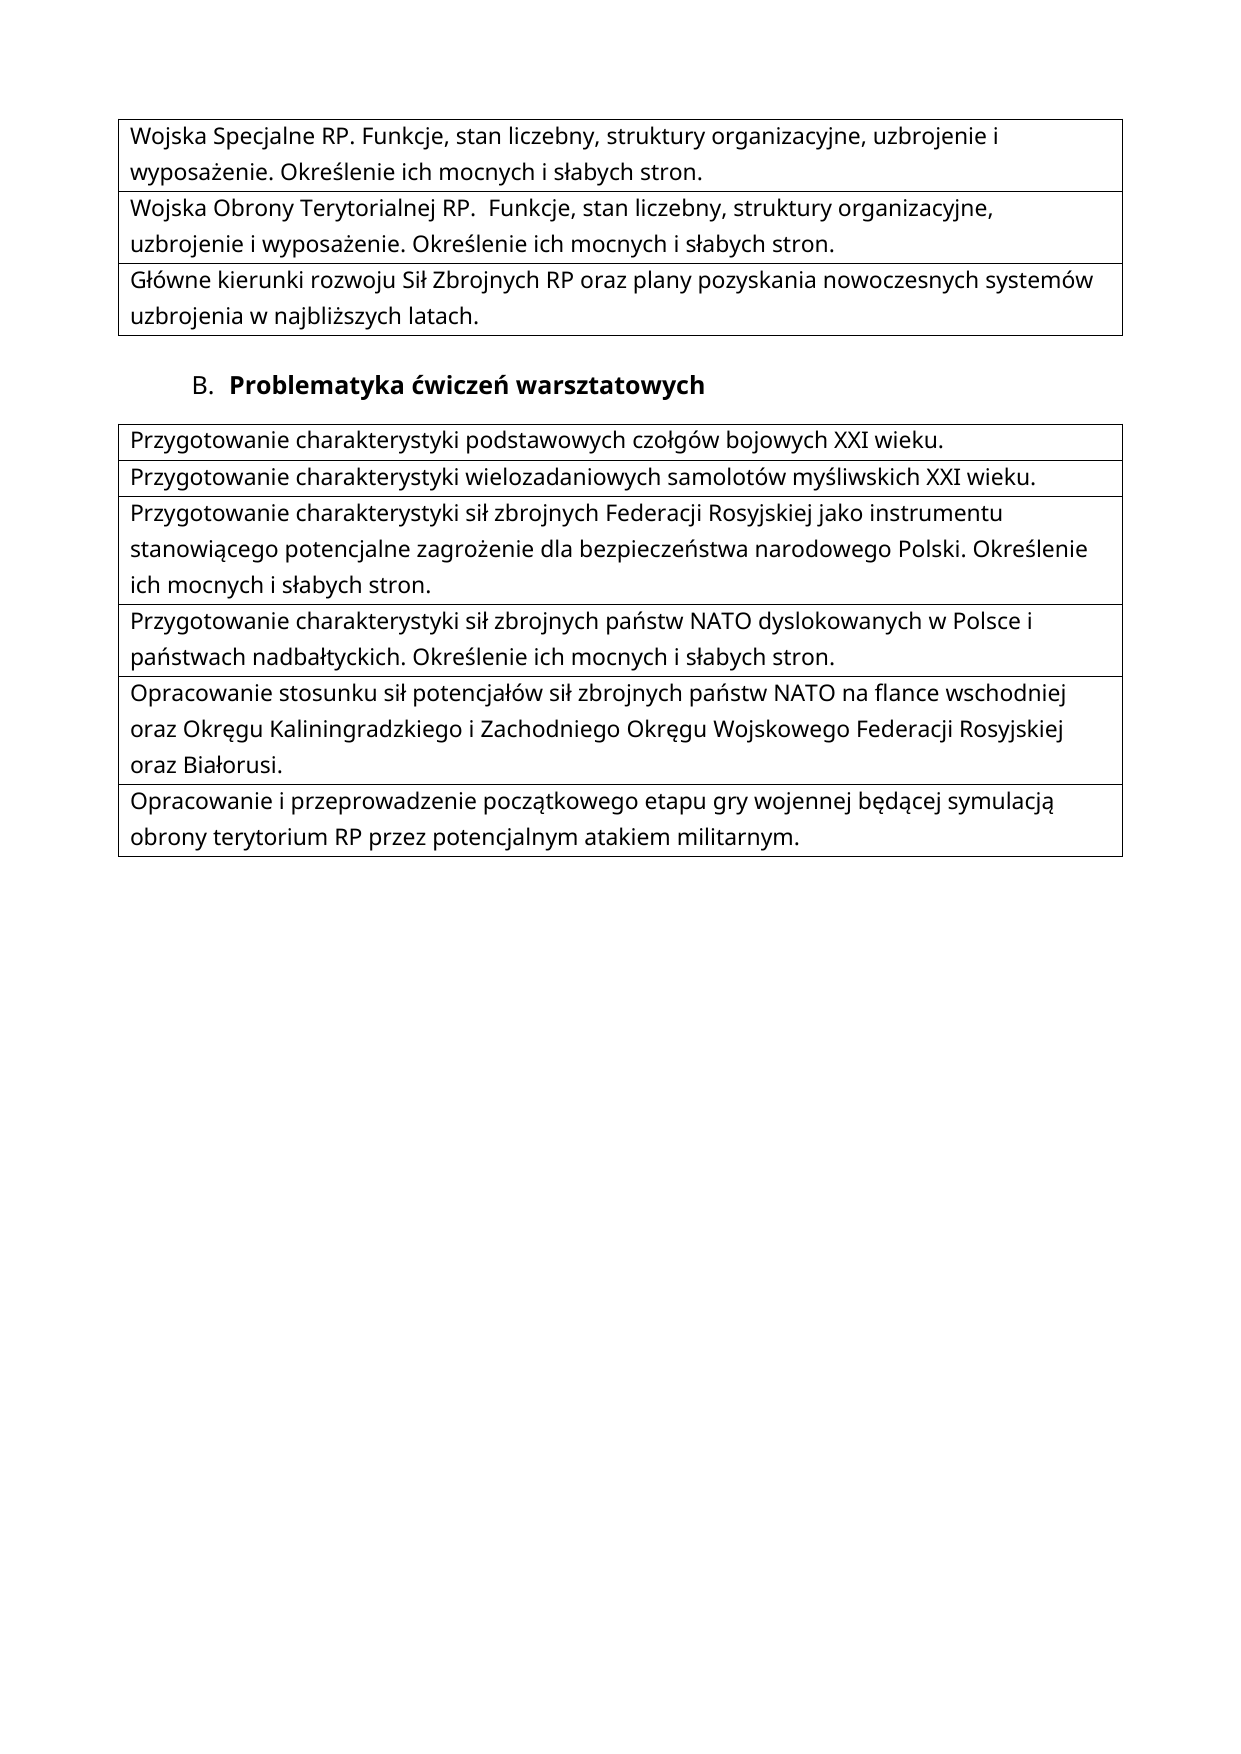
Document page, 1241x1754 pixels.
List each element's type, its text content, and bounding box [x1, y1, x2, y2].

table_cell Opracowanie i przeprowadzenie początkowego etapu gry wojennej będącej symulacją obrony terytorium RP przez potencjalnym atakiem militarnym. [119, 785, 1122, 856]
table_header Przygotowanie charakterystyki podstawowych czołgów bojowych XXI wieku. [119, 425, 1122, 459]
table_cell Przygotowanie charakterystyki wielozadaniowych samolotów myśliwskich XXI wieku. [119, 461, 1122, 496]
table_cell Wojska Specjalne RP. Funkcje, stan liczebny, struktury organizacyjne, uzbrojenie i wyposażenie. Określenie ich mocnych i słabych stron. [119, 120, 1122, 191]
table_cell Główne kierunki rozwoju Sił Zbrojnych RP oraz plany pozyskania nowoczesnych systemów uzbrojenia w najbliższych latach. [119, 264, 1122, 335]
table_cell Wojska Obrony Terytorialnej RP. Funkcje, stan liczebny, struktury organizacyjne, uzbrojenie i wyposażenie. Określenie ich mocnych i słabych stron. [119, 192, 1122, 263]
table_cell Przygotowanie charakterystyki sił zbrojnych państw NATO dyslokowanych w Polsce i państwach nadbałtyckich. Określenie ich mocnych i słabych stron. [119, 605, 1122, 676]
list Problematyka ćwiczeń warsztatowych [191, 368, 1128, 402]
table_cell Opracowanie stosunku sił potencjałów sił zbrojnych państw NATO na flance wschodniej oraz Okręgu Kaliningradzkiego i Zachodniego Okręgu Wojskowego Federacji Rosyjskiej oraz Białorusi. [119, 677, 1122, 784]
table_cell Przygotowanie charakterystyki sił zbrojnych Federacji Rosyjskiej jako instrumentu stanowiącego potencjalne zagrożenie dla bezpieczeństwa narodowego Polski. Określenie ich mocnych i słabych stron. [119, 497, 1122, 604]
